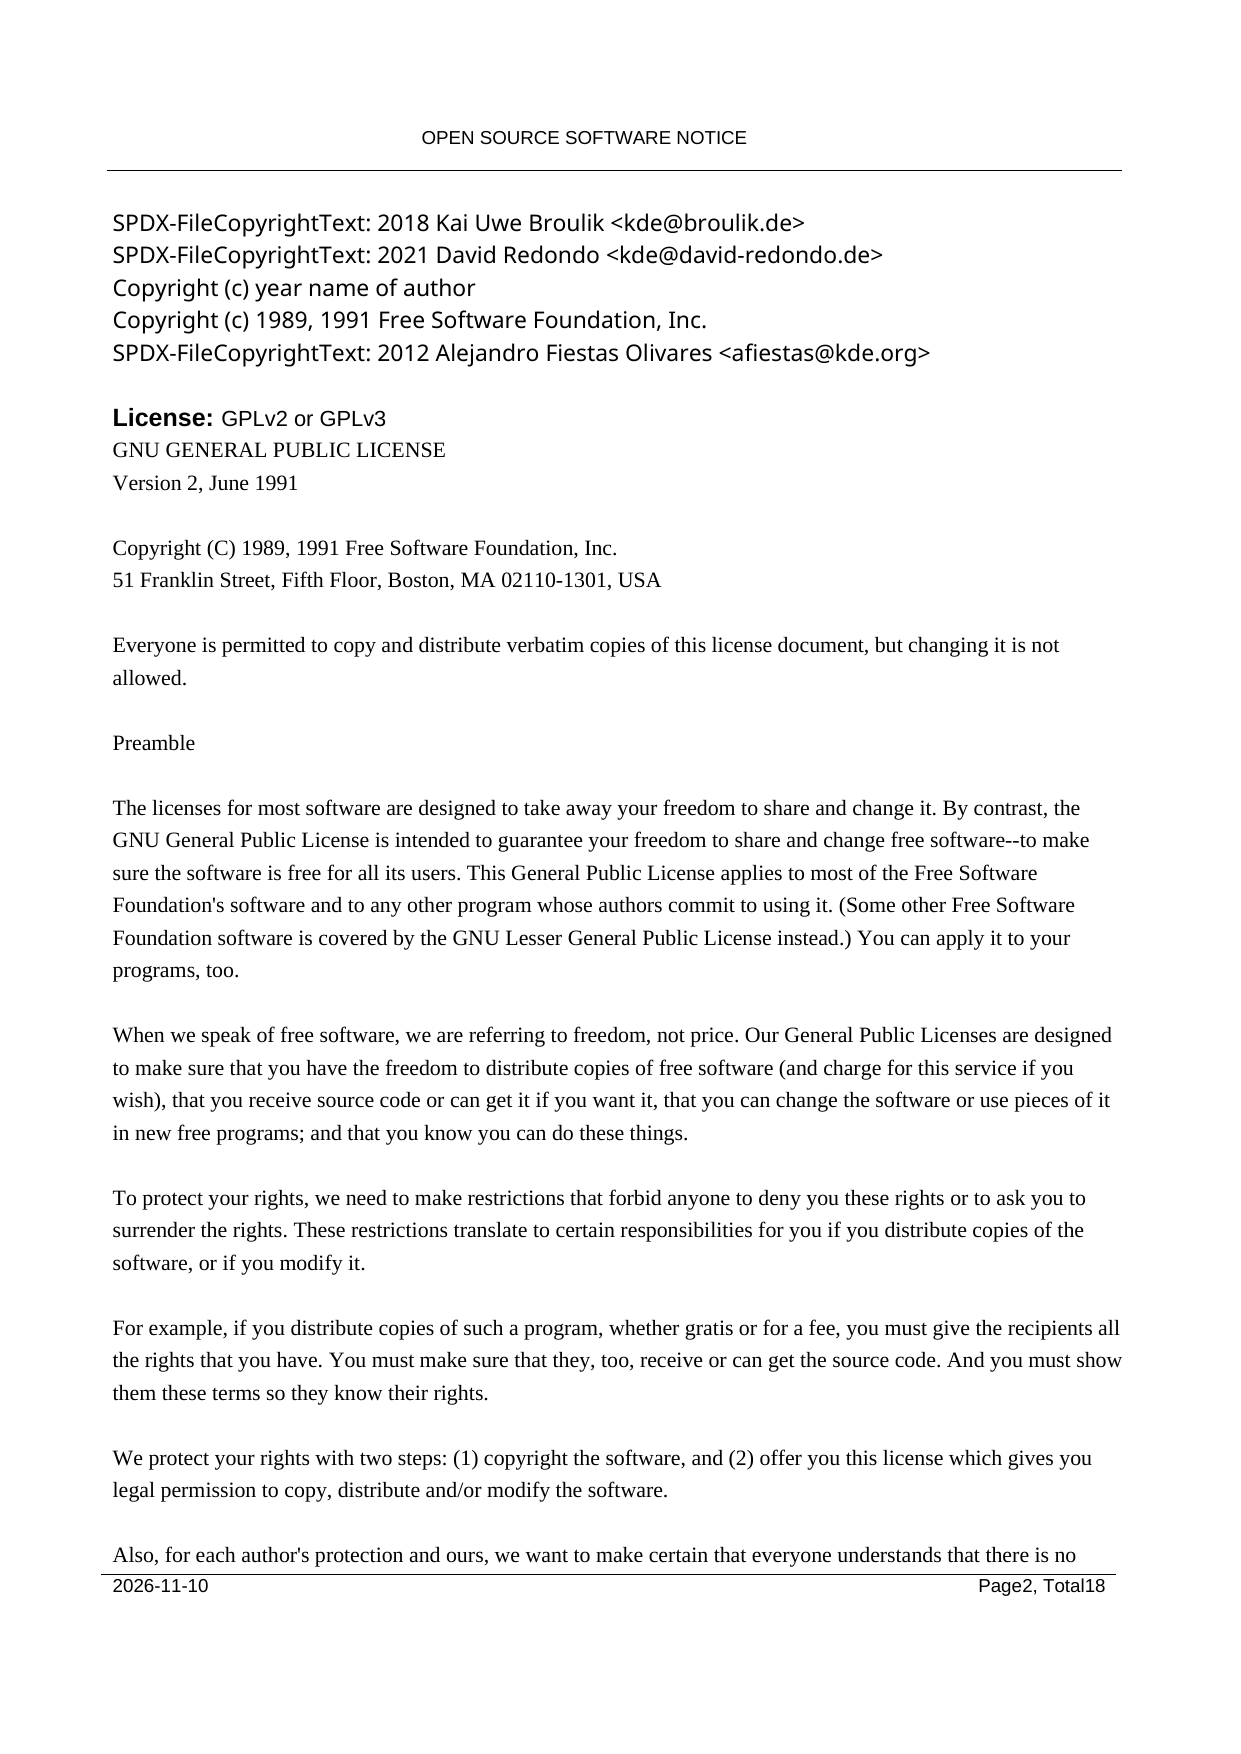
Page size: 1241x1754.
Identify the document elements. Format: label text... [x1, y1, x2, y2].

text License: GPLv2 or GPLv3 [112, 401, 1128, 434]
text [112, 434, 1128, 1571]
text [112, 206, 1128, 401]
